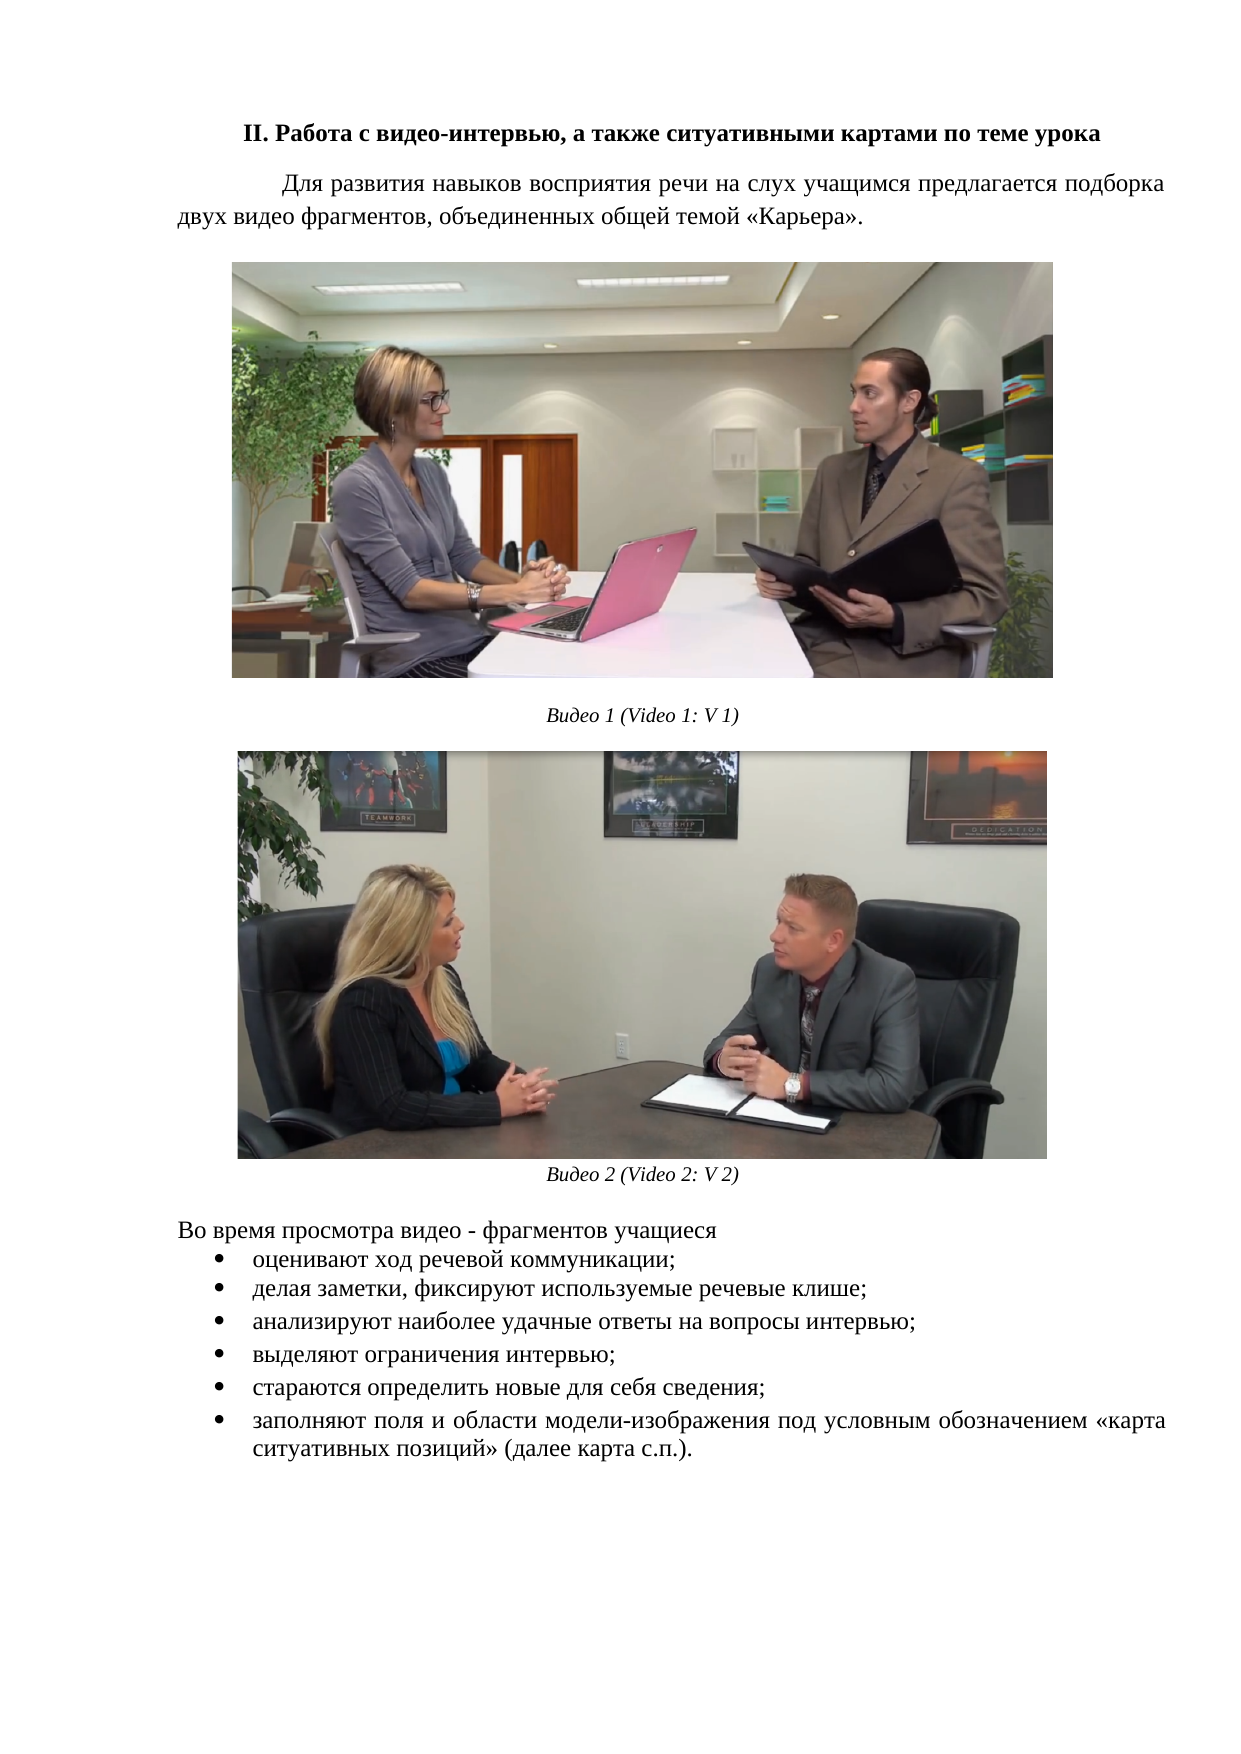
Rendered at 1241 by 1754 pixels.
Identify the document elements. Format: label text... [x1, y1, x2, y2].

text Видео 1 (Video 1: V 1) [118, 703, 1167, 727]
text Во время просмотра видео - фрагментов учащиеся [177, 1215, 1167, 1244]
list стараются определить новые для себя сведения; [215, 1372, 1167, 1401]
list делая заметки, фиксируют используемые речевые клише; [215, 1273, 1167, 1301]
list оценивают ход речевой коммуникации; [215, 1244, 1167, 1273]
list выделяют ограничения интервью; [215, 1339, 1167, 1367]
picture [237, 751, 1047, 1159]
list анализируют наиболее удачные ответы на вопросы интервью; [215, 1306, 1167, 1334]
list заполняют поля и области модели-изображения под условным обозначением «карта ситуативных позиций» (далее карта с.п.). [215, 1405, 1167, 1462]
text Видео 2 (Video 2: V 2) [118, 1162, 1167, 1186]
text Для развития навыков восприятия речи на слух учащимся предлагается подборка двух видео фрагментов, объединенных общей темой «Карьера». [177, 168, 1167, 229]
picture [231, 262, 1053, 678]
text II. Работа с видео-интервью, а также ситуативными картами по теме урока [177, 118, 1167, 147]
